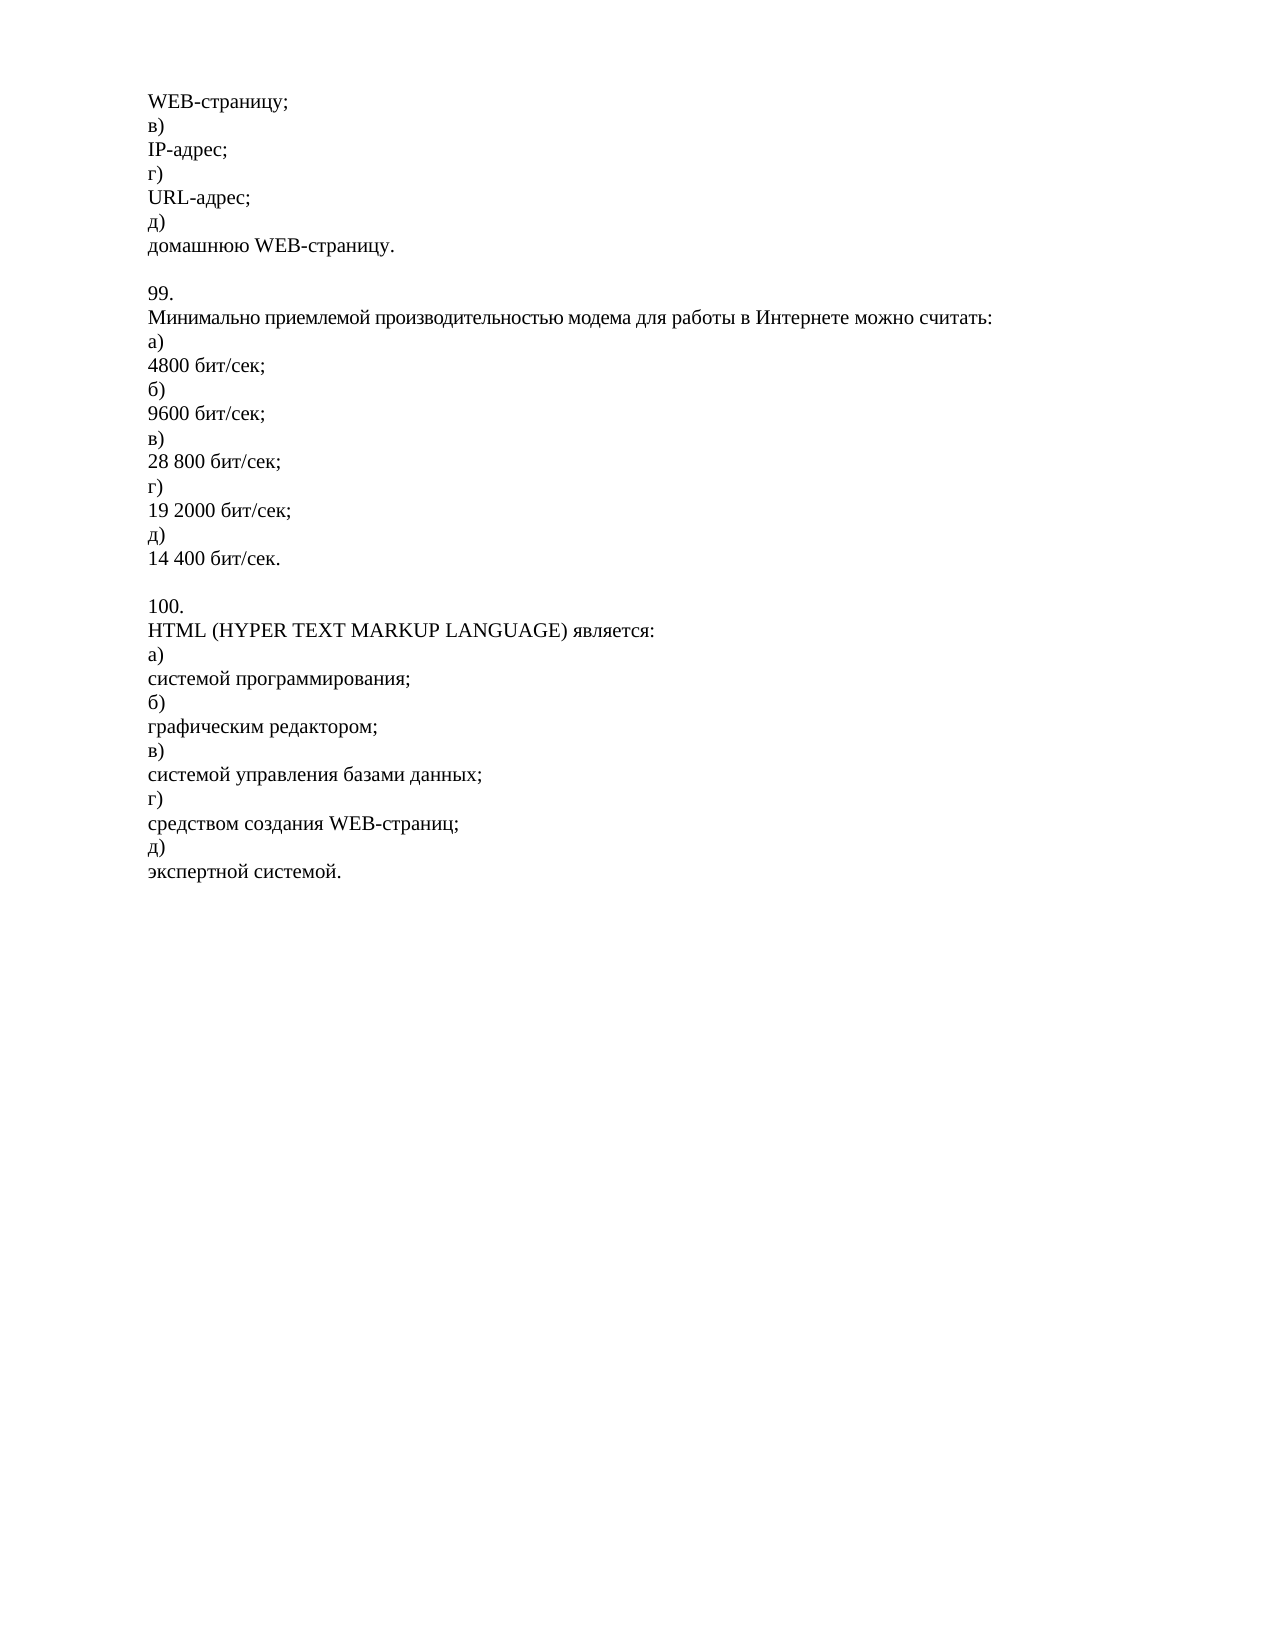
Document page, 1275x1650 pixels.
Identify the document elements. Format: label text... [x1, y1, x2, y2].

text б) [148, 690, 1186, 714]
text г) [148, 161, 1186, 185]
text д) [148, 209, 1186, 233]
text б) [148, 377, 1186, 401]
text графическим редактором; [148, 714, 1186, 738]
text а) [148, 329, 1186, 353]
text IP-адрес; [148, 137, 1186, 161]
text д) [148, 522, 1186, 546]
text Минимально приемлемой производительностью модема для работы в Интернете можно считать: [148, 305, 1186, 329]
text HTML (HYPER TEXT MARKUP LANGUAGE) является: [148, 618, 1186, 642]
text системой программирования; [148, 666, 1186, 690]
text г) [148, 473, 1186, 498]
text в) [148, 738, 1186, 762]
text в) [148, 113, 1186, 137]
text д) [148, 834, 1186, 858]
text 28 800 бит/сек; [148, 449, 1186, 473]
text г) [148, 786, 1186, 810]
text домашнюю WEB-страницу. [148, 233, 1186, 257]
text в) [148, 425, 1186, 449]
text 4800 бит/сек; [148, 353, 1186, 377]
text WEB-страницу; [148, 88, 1186, 113]
text 19 2000 бит/сек; [148, 498, 1186, 522]
text средством создания WEB-страниц; [148, 810, 1186, 834]
text 100. [148, 594, 1186, 618]
text 14 400 бит/сек. [148, 546, 1186, 570]
text URL-адрес; [148, 185, 1186, 209]
text а) [148, 642, 1186, 666]
text 99. [148, 281, 1186, 305]
text 9600 бит/сек; [148, 401, 1186, 425]
text экспертной системой. [148, 858, 1186, 883]
text системой управления базами данных; [148, 762, 1186, 786]
